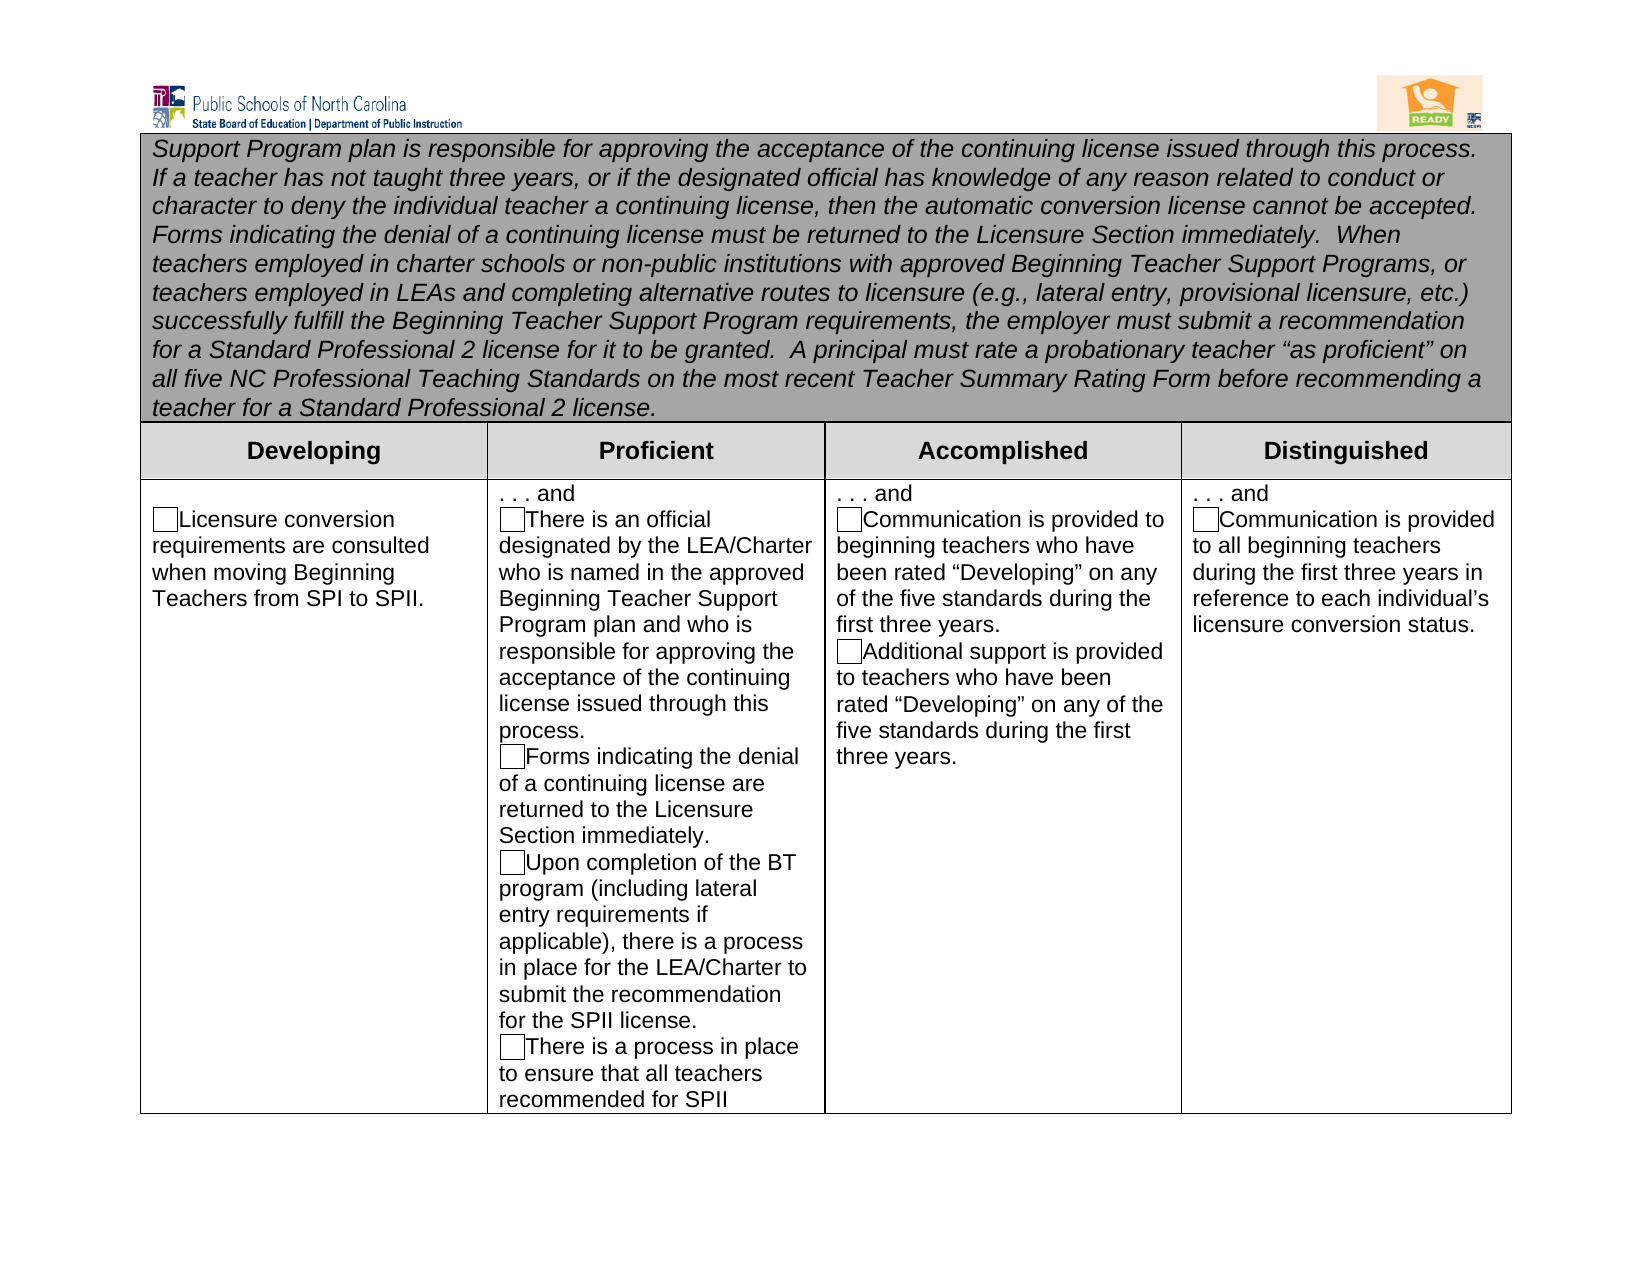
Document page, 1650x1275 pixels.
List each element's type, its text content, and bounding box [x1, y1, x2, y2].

picture [150, 81, 464, 133]
table_cell Accomplished [826, 423, 1181, 478]
picture [1376, 75, 1483, 133]
table_cell Proficient [488, 423, 824, 478]
table_cell Developing [141, 423, 487, 478]
table_cell Distinguished [1182, 423, 1511, 478]
table_cell Licensure conversion requirements are consulted when moving Beginning Teachers from SPI to SPII. [141, 480, 487, 1112]
